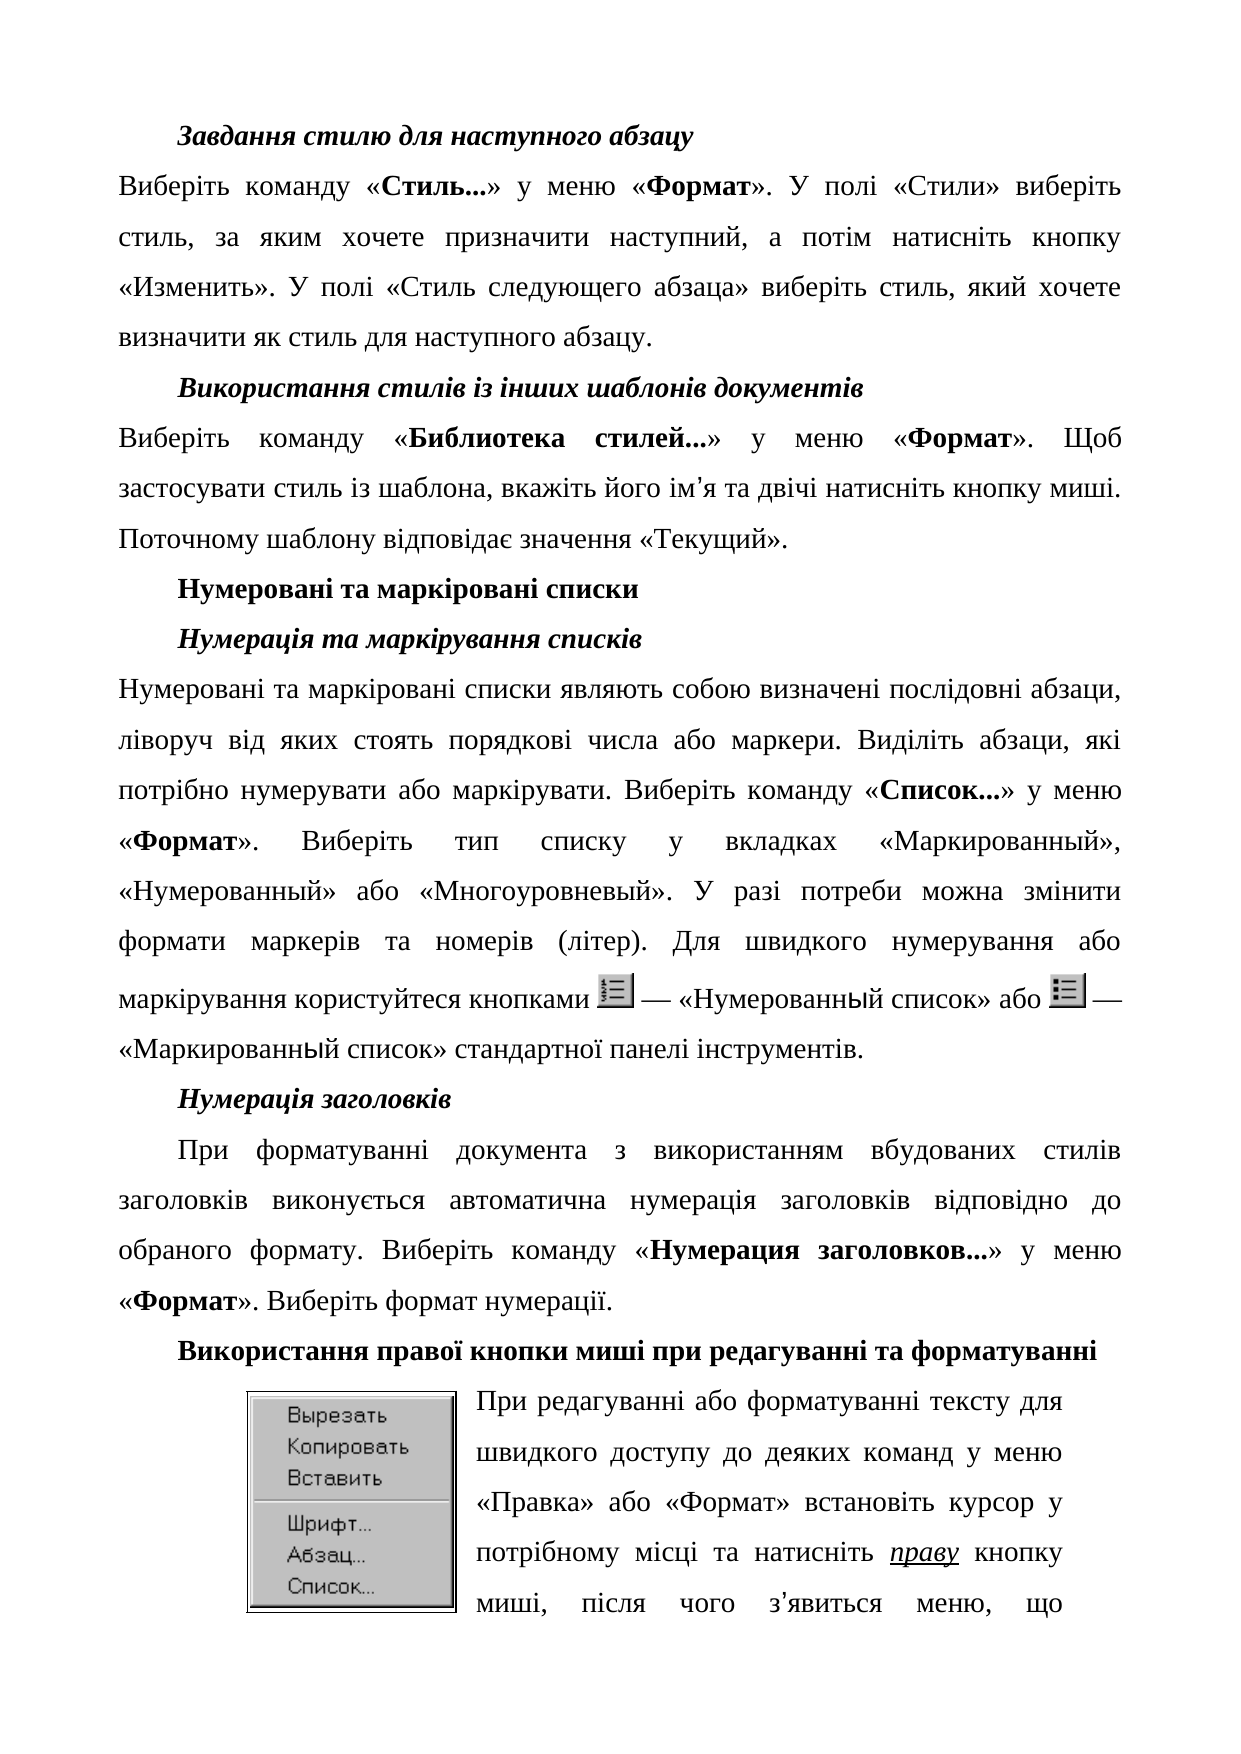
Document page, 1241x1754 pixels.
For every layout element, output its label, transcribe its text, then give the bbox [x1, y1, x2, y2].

text При форматуванні документа з використанням вбудованих стилів заголовків виконується автоматична нумерація заголовків відповідно до обраного формату. Виберіть команду «Нумерация заголовков...» у меню «Формат». Виберіть формат нумерації. [118, 1132, 1122, 1316]
text Виберіть команду «Библиотека стилей...» у меню «Формат». Щоб застосувати стиль із шаблона, вкажіть його імя та двічі натисніть кнопку миші. Поточному шаблону відповідає значення «Текущий». [118, 420, 1122, 554]
subtitle Нумерація та маркірування списків [177, 621, 1122, 655]
subtitle Використання стилів із інших шаблонів документів [177, 370, 1122, 403]
subtitle Використання правої кнопки миші при редагуванні та форматуванні [177, 1333, 1122, 1367]
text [207, 1383, 1063, 1618]
text Виберіть команду «Стиль...» у меню «Формат». У полі «Стили» виберіть стиль, за яким хочете призначити наступний, а потім натисніть кнопку «Изменить». У полі «Стиль следующего абзаца» виберіть стиль, який хочете визначити як стиль для наступного абзацу. [118, 168, 1122, 353]
picture [597, 973, 634, 1008]
subtitle Завдання стилю для наступного абзацу [177, 118, 1122, 152]
text Нумеровані та маркіровані списки являють собою визначені послідовні абзаци, ліворуч від яких стоять порядкові числа або маркери. Виділіть абзаци, які потрібно нумерувати або маркірувати. Виберіть команду «Список...» у меню «Формат». Виберіть тип списку у вкладках «Маркированный», «Нумерованный» або «Многоуровневый». У разі потреби можна змінити формати маркерів та номерів (літер). Для швидкого нумерування або маркірування користуйтеся кнопками — «Нумерованнй список» або — «Маркированнй список» стандартної панелі інструментів. [118, 672, 1122, 1065]
picture [250, 1396, 454, 1608]
subtitle Нумерація заголовків [177, 1081, 1122, 1115]
subtitle Нумеровані та маркіровані списки [177, 571, 1122, 604]
picture [1049, 973, 1086, 1008]
